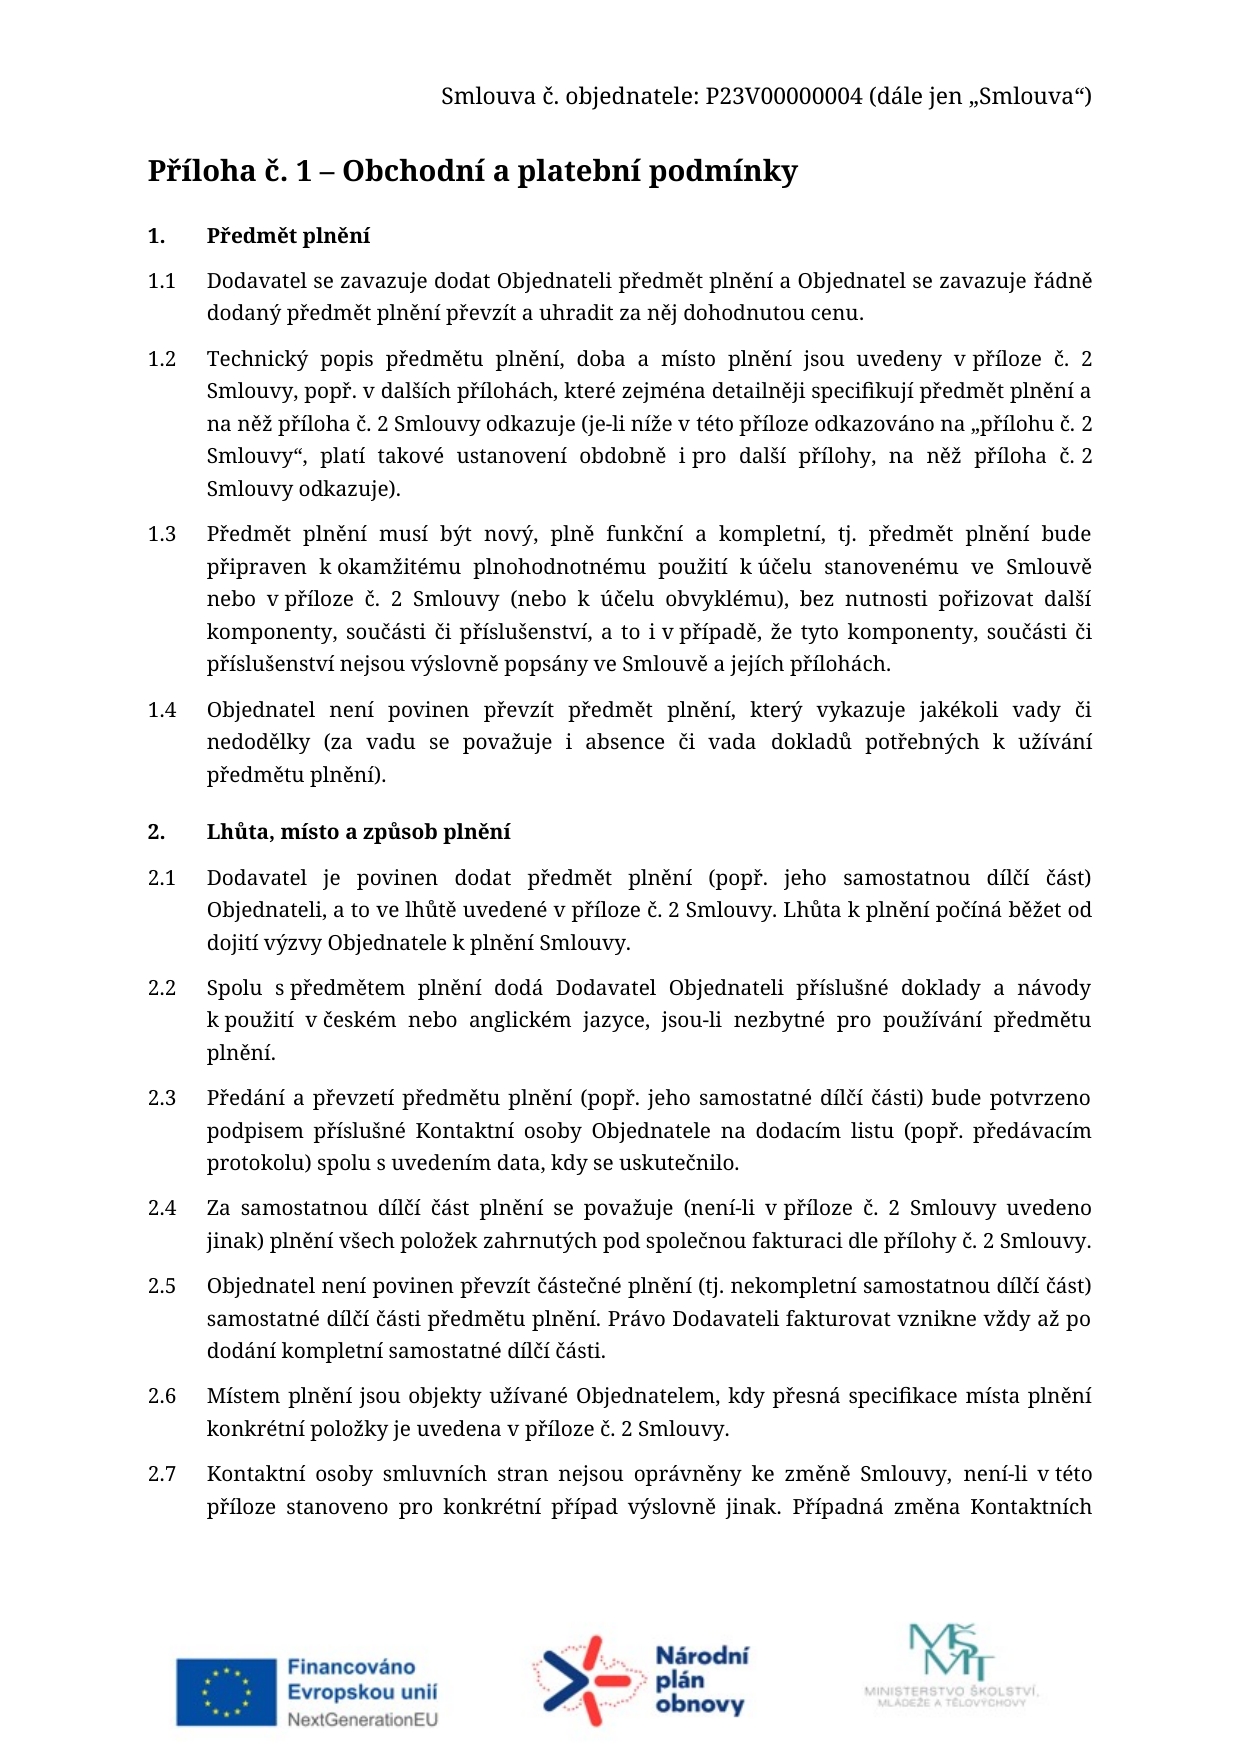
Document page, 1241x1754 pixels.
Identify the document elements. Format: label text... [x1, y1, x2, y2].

list Dodavatel je povinen dodat předmět plnění (popř. jeho samostatnou dílčí část) Objednateli, a to ve lhůtě uvedené v příloze č. 2 Smlouvy. Lhůta k plnění počíná běžet od dojití výzvy Objednatele k plnění Smlouvy. [148, 863, 1093, 956]
text Příloha č. 1 – Obchodní a platební podmínky [148, 150, 1093, 190]
list Objednatel není povinen převzít částečné plnění (tj. nekompletní samostatnou dílčí část) samostatné dílčí části předmětu plnění. Právo Dodavateli fakturovat vznikne vždy až po dodání kompletní samostatné dílčí části. [148, 1271, 1093, 1365]
list Dodavatel se zavazuje dodat Objednateli předmět plnění a Objednatel se zavazuje řádně dodaný předmět plnění převzít a uhradit za něj dohodnutou cenu. [148, 266, 1093, 327]
list Spolu s předmětem plnění dodá Dodavatel Objednateli příslušné doklady a návody k použití v českém nebo anglickém jazyce, jsou-li nezbytné pro používání předmětu plnění. [148, 973, 1093, 1067]
list Za samostatnou dílčí část plnění se považuje (není-li v příloze č. 2 Smlouvy uvedeno jinak) plnění všech položek zahrnutých pod společnou fakturaci dle přílohy č. 2 Smlouvy. [148, 1193, 1093, 1254]
list Lhůta, místo a způsob plnění [148, 817, 1093, 846]
list Předmět plnění [148, 221, 1093, 249]
list Předání a převzetí předmětu plnění (popř. jeho samostatné dílčí části) bude potvrzeno podpisem příslušné Kontaktní osoby Objednatele na dodacím listu (popř. předávacím protokolu) spolu s uvedením data, kdy se uskutečnilo. [148, 1083, 1093, 1177]
list Objednatel není povinen převzít předmět plnění, který vykazuje jakékoli vady či nedodělky (za vadu se považuje i absence či vada dokladů potřebných k užívání předmětu plnění). [148, 695, 1093, 788]
list Místem plnění jsou objekty užívané Objednatelem, kdy přesná specifikace místa plnění konkrétní položky je uvedena v příloze č. 2 Smlouvy. [148, 1382, 1093, 1443]
list Předmět plnění musí být nový, plně funkční a kompletní, tj. předmět plnění bude připraven k okamžitému plnohodnotnému použití k účelu stanovenému ve Smlouvě nebo v příloze č. 2 Smlouvy (nebo k účelu obvyklému), bez nutnosti pořizovat další komponenty, součásti či příslušenství, a to i v případě, že tyto komponenty, součásti či příslušenství nejsou výslovně popsány ve Smlouvě a jejích přílohách. [148, 519, 1093, 678]
list Technický popis předmětu plnění, doba a místo plnění jsou uvedeny v příloze č. 2 Smlouvy, popř. v dalších přílohách, které zejména detailněji specifikují předmět plnění a na něž příloha č. 2 Smlouvy odkazuje (je-li níže v této příloze odkazováno na „přílohu č. 2 Smlouvy“, platí takové ustanovení obdobně i pro další přílohy, na něž příloha č. 2 Smlouvy odkazuje). [148, 344, 1093, 502]
picture [147, 1577, 1093, 1754]
